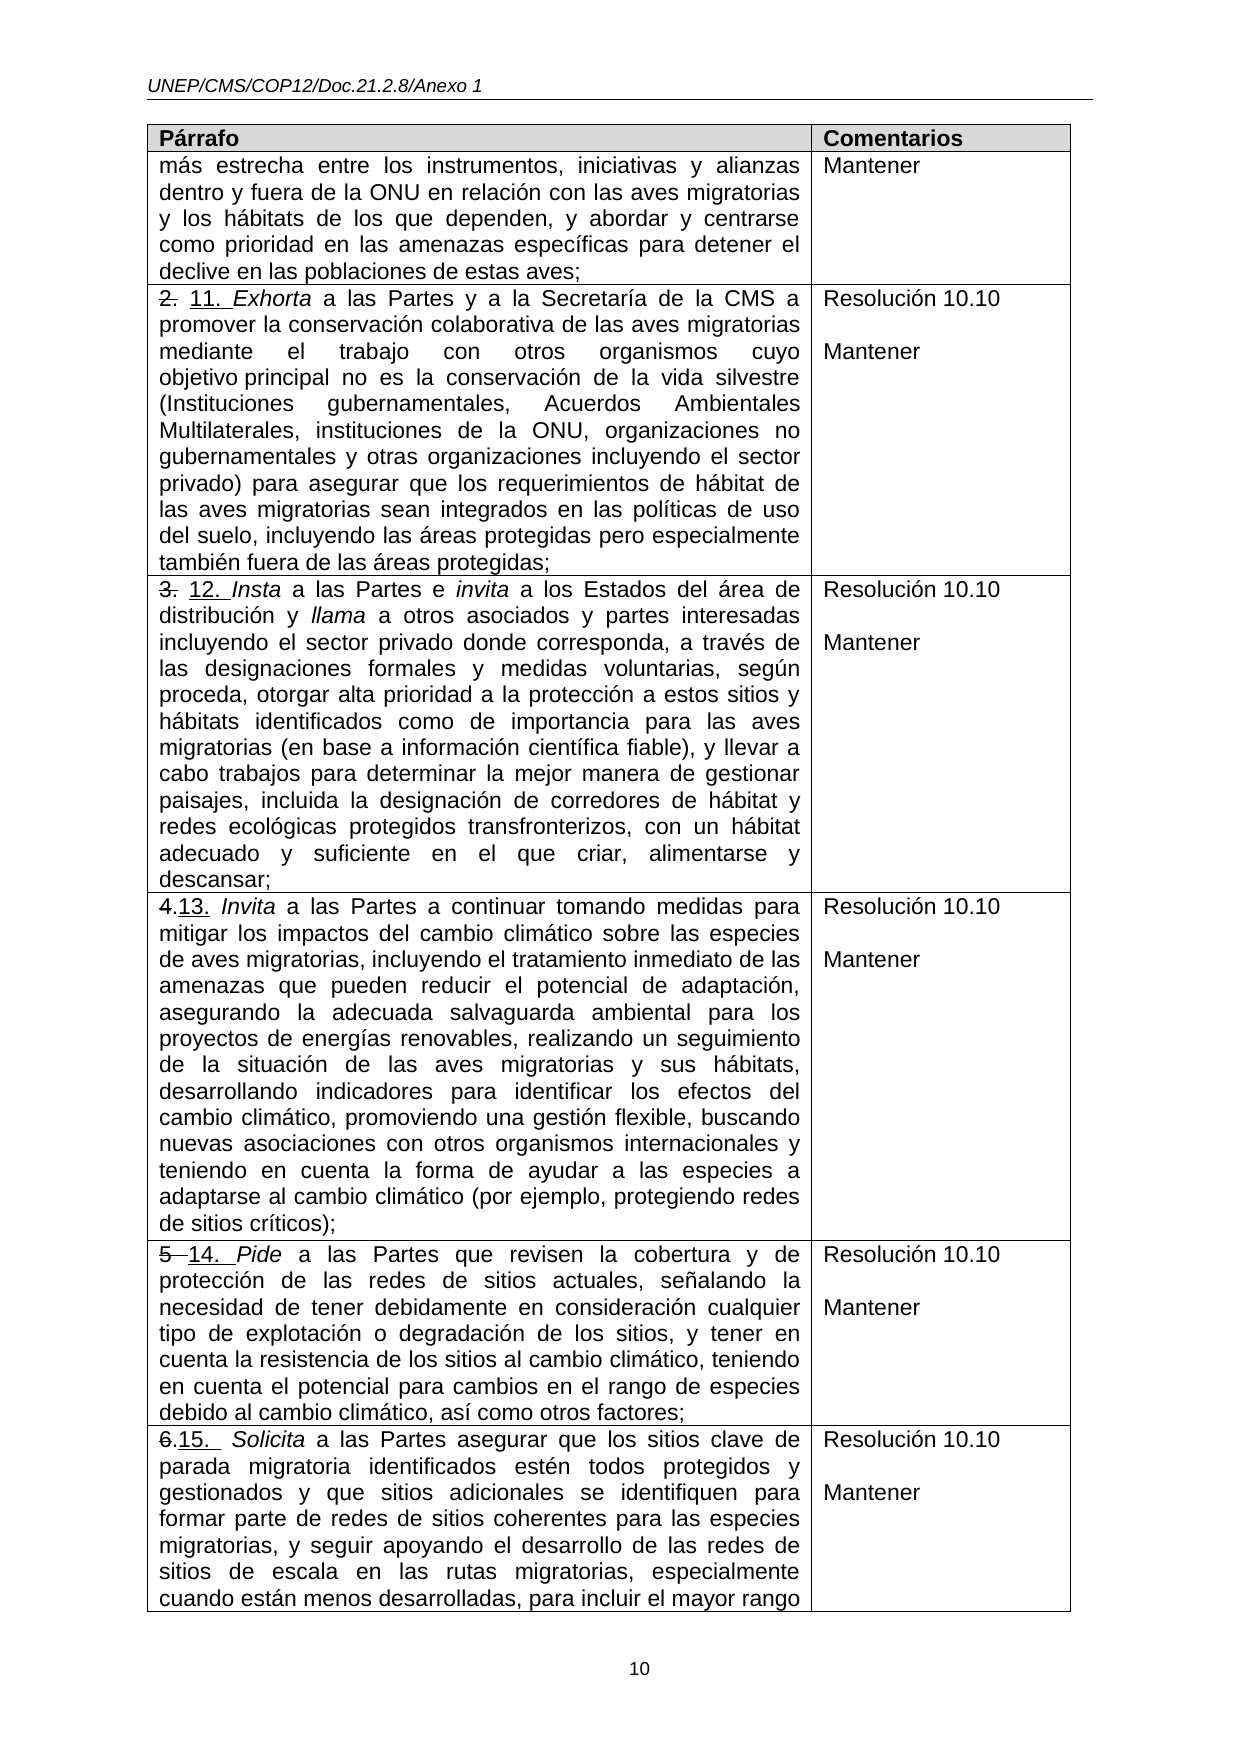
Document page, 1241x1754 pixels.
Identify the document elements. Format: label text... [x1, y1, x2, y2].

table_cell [148, 152, 811, 284]
table_cell 2. 11. Exhorta a las Partes y a la Secretaría de la CMS a promover la conservación colaborativa de las aves migratorias mediante el trabajo con otros organismos cuyo objetivo principal no es la conservación de la vida silvestre (Instituciones gubernamentales, Acuerdos Ambientales Multilaterales, instituciones de la ONU, organizaciones no gubernamentales y otras organizaciones incluyendo el sector privado) para asegurar que los requerimientos de hábitat de las aves migratorias sean integrados en las políticas de uso del suelo, incluyendo las áreas protegidas pero especialmente también fuera de las áreas protegidas; [148, 285, 811, 575]
table_header Párrafo [148, 125, 811, 151]
table_cell Resolución 10.10 Mantener [812, 576, 1070, 892]
table_cell Resolución 10.10 Mantener [812, 893, 1070, 1240]
table_cell 3. 12. Insta a las Partes e invita a los Estados del área de distribución y llama a otros asociados y partes interesadas incluyendo el sector privado donde corresponda, a través de las designaciones formales y medidas voluntarias, según proceda, otorgar alta prioridad a la protección a estos sitios y hábitats identificados como de importancia para las aves migratorias (en base a información científica fiable), y llevar a cabo trabajos para determinar la mejor manera de gestionar paisajes, incluida la designación de corredores de hábitat y redes ecológicas protegidos transfronterizos, con un hábitat adecuado y suficiente en el que criar, alimentarse y descansar; [148, 576, 811, 892]
table_cell 4.13. Invita a las Partes a continuar tomando medidas para mitigar los impactos del cambio climático sobre las especies de aves migratorias, incluyendo el tratamiento inmediato de las amenazas que pueden reducir el potencial de adaptación, asegurando la adecuada salvaguarda ambiental para los proyectos de energías renovables, realizando un seguimiento de la situación de las aves migratorias y sus hábitats, desarrollando indicadores para identificar los efectos del cambio climático, promoviendo una gestión flexible, buscando nuevas asociaciones con otros organismos internacionales y teniendo en cuenta la forma de ayudar a las especies a adaptarse al cambio climático (por ejemplo, protegiendo redes de sitios críticos); [148, 893, 811, 1240]
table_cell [148, 1426, 811, 1611]
table_cell Resolución 10.10 Mantener [812, 1426, 1070, 1611]
table_cell Resolución 10.10 Mantener [812, 285, 1070, 575]
table_header Comentarios [812, 125, 1070, 151]
table_cell Resolución 10.10 Mantener [812, 1241, 1070, 1425]
table_cell Resolución 10.10 Mantener [812, 152, 1070, 284]
table_cell 5 14. Pide a las Partes que revisen la cobertura y de protección de las redes de sitios actuales, señalando la necesidad de tener debidamente en consideración cualquier tipo de explotación o degradación de los sitios, y tener en cuenta la resistencia de los sitios al cambio climático, teniendo en cuenta el potencial para cambios en el rango de especies debido al cambio climático, así como otros factores; [148, 1241, 811, 1425]
